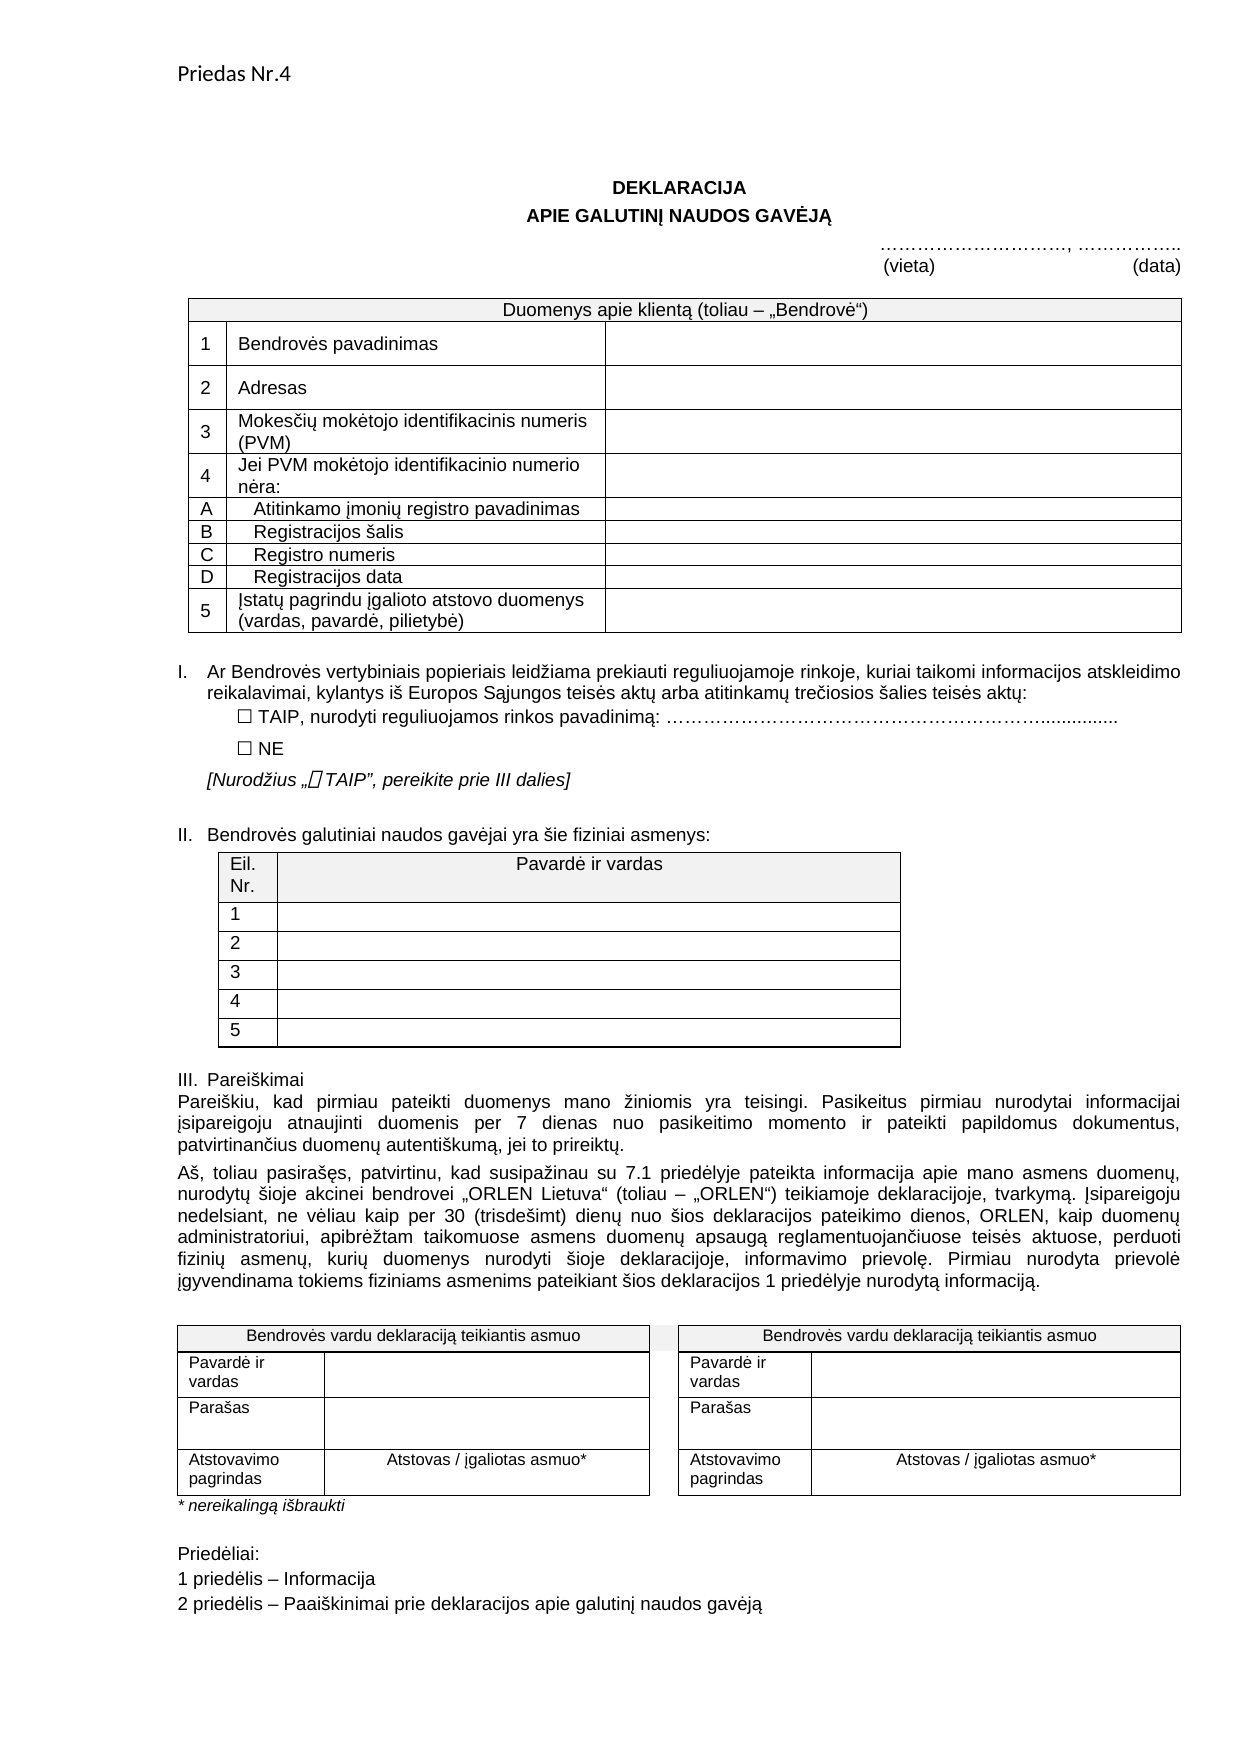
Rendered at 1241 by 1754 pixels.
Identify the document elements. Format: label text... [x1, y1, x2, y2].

table_cell Atstovavimo pagrindas [679, 1450, 811, 1494]
table_cell 2 [189, 366, 226, 409]
table_header Eil. Nr. [219, 853, 277, 902]
text …………………………, …………….. [627, 233, 1181, 255]
table_cell 2 [219, 932, 277, 960]
table_cell [812, 1398, 1180, 1449]
table_cell Mokesčių mokėtojo identifikacinis numeris (PVM) [227, 410, 605, 453]
table_cell [278, 990, 900, 1018]
text NE [215, 736, 1181, 761]
table_cell Parašas [178, 1398, 324, 1449]
table_cell [278, 903, 900, 931]
table_cell Adresas [227, 366, 605, 409]
table_cell Atstovas / įgaliotas asmuo* [325, 1450, 649, 1494]
table_cell [606, 521, 1181, 542]
table_cell [325, 1398, 649, 1449]
table_cell 1 [219, 903, 277, 931]
table_cell [278, 1019, 900, 1046]
table_cell Atstovavimo pagrindas [178, 1450, 324, 1494]
table_cell Pavardė ir vardas [178, 1353, 324, 1397]
table_cell [325, 1353, 649, 1397]
table_cell [606, 366, 1181, 409]
list Bendrovės galutiniai naudos gavėjai yra šie fiziniai asmenys: [177, 824, 1181, 846]
table_cell [606, 454, 1181, 497]
text DEKLARACIJA [177, 177, 1181, 199]
table_cell 1 [189, 322, 226, 365]
table_cell D [189, 566, 226, 588]
table_cell C [189, 544, 226, 565]
table_cell Pavardė ir vardas [679, 1353, 811, 1397]
table_cell [606, 566, 1181, 588]
table_cell Registracijos šalis [227, 521, 605, 542]
table_cell Įstatų pagrindu įgalioto atstovo duomenys (vardas, pavardė, pilietybė) [227, 589, 605, 632]
table_cell Registro numeris [227, 544, 605, 565]
table_cell [812, 1353, 1180, 1397]
table_cell 3 [219, 961, 277, 989]
table_cell Atitinkamo įmonių registro pavadinimas [227, 498, 605, 520]
table_header Bendrovės vardu deklaraciją teikiantis asmuo [178, 1326, 649, 1351]
table_header Pavardė ir vardas [278, 853, 900, 902]
text [Nurodžius „⎕ TAIP”, pereikite prie III dalies] [177, 767, 1181, 790]
text 2 priedėlis – Paaiškinimai prie deklaracijos apie galutinį naudos gavėją [177, 1592, 1181, 1614]
list Pareiškimai [177, 1069, 1181, 1091]
table_cell [606, 544, 1181, 565]
text TAIP, nurodyti reguliuojamos rinkos pavadinimą: ……………………………………………………............... [207, 704, 1181, 729]
list Ar Bendrovės vertybiniais popieriais leidžiama prekiauti reguliuojamoje rinkoje, kuriai taikomi informacijos atskleidimo reikalavimai, kylantys iš Europos Sąjungos teisės aktų arba atitinkamų trečiosios šalies teisės aktų: [177, 661, 1181, 704]
table_cell 3 [189, 410, 226, 453]
text (vieta) (data) [628, 255, 1181, 276]
table_cell 4 [189, 454, 226, 497]
table_cell [650, 1449, 678, 1494]
table_cell [606, 322, 1181, 365]
table_cell [606, 498, 1181, 520]
table_cell [278, 961, 900, 989]
table_cell [606, 410, 1181, 453]
table_header Bendrovės vardu deklaraciją teikiantis asmuo [679, 1326, 1180, 1351]
table_cell Jei PVM mokėtojo identifikacinio numerio nėra: [227, 454, 605, 497]
text APIE GALUTINĮ NAUDOS GAVĖJĄ [177, 205, 1181, 227]
table_cell [278, 932, 900, 960]
text Pareiškiu, kad pirmiau pateikti duomenys mano žiniomis yra teisingi. Pasikeitus pirmiau nurodytai informacijai įsipareigoju atnaujinti duomenis per 7 dienas nuo pasikeitimo momento ir pateikti papildomus dokumentus, patvirtinančius duomenų autentiškumą, jei to prireiktų. [177, 1091, 1181, 1155]
table_cell [650, 1351, 678, 1397]
table_cell Registracijos data [227, 566, 605, 588]
table_cell Parašas [679, 1398, 811, 1449]
table_header [650, 1325, 678, 1351]
table_cell 4 [219, 990, 277, 1018]
text 1 priedėlis – Informacija [177, 1568, 1181, 1589]
table_cell A [189, 498, 226, 520]
table_cell [650, 1397, 678, 1449]
text Aš, toliau pasirašęs, patvirtinu, kad susipažinau su 7.1 priedėlyje pateikta informacija apie mano asmens duomenų, nurodytų šioje akcinei bendrovei „ORLEN Lietuva“ (toliau – „ORLEN“) teikiamoje deklaracijoje, tvarkymą. Įsipareigoju nedelsiant, ne vėliau kaip per 30 (trisdešimt) dienų nuo šios deklaracijos pateikimo dienos, ORLEN, kaip duomenų administratoriui, apibrėžtam taikomuose asmens duomenų apsaugą reglamentuojančiuose teisės aktuose, perduoti fizinių asmenų, kurių duomenys nurodyti šioje deklaracijoje, informavimo prievolę. Pirmiau nurodyta prievolė įgyvendinama tokiems fiziniams asmenims pateikiant šios deklaracijos 1 priedėlyje nurodytą informaciją. [177, 1162, 1181, 1291]
text Priedėliai: [177, 1543, 1181, 1564]
table_header Duomenys apie klientą (toliau – „Bendrovė“) [189, 299, 1181, 321]
table_cell 5 [219, 1019, 277, 1046]
table_cell [606, 589, 1181, 632]
table_cell Bendrovės pavadinimas [227, 322, 605, 365]
table_cell B [189, 521, 226, 542]
table_cell 5 [189, 589, 226, 632]
table_cell Atstovas / įgaliotas asmuo* [812, 1450, 1180, 1494]
text * nereikalingą išbraukti [177, 1496, 1181, 1515]
